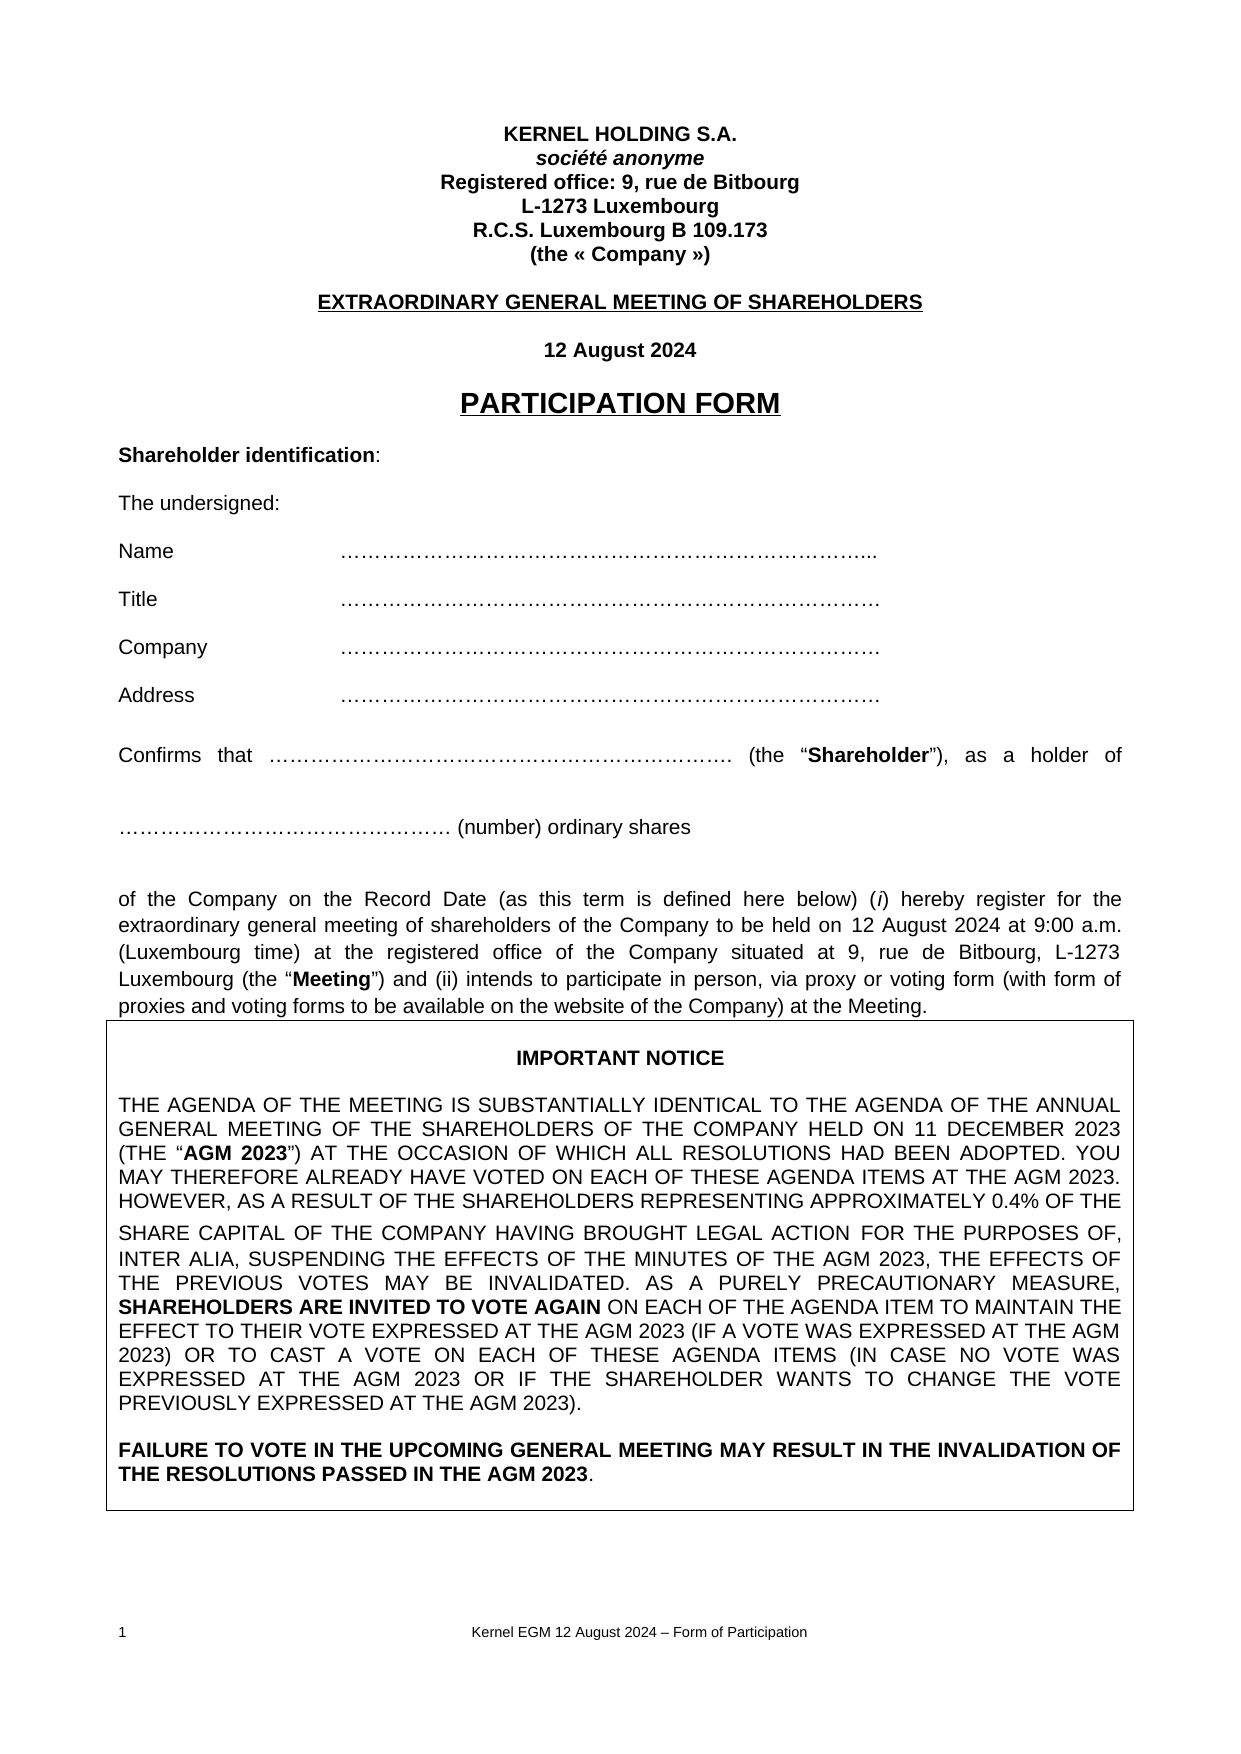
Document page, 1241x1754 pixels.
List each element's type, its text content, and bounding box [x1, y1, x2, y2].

text Name …………………………………………………………………... [118, 539, 1122, 563]
text PARTICIPATION FORM [118, 386, 1122, 419]
text Registered office: 9, rue de Bitbourg [118, 170, 1122, 194]
text 12 August 2024 [118, 338, 1122, 362]
text EXTRAORDINARY GENERAL MEETING OF SHAREHOLDERS [118, 290, 1122, 314]
text Company …………………………………………………………………… [118, 635, 1122, 659]
text KERNEL HOLDING S.A. [118, 122, 1122, 146]
text of the Company on the Record Date (as this term is defined here below) (i) hereby register for the extraordinary general meeting of shareholders of the Company to be held on 12 August 2024 at 9:00 a.m. (Luxembourg time) at the registered office of the Company situated at 9, rue de Bitbourg, L-1273 Luxembourg (the “Meeting”) and (ii) intends to participate in person, via proxy or voting form (with form of proxies and voting forms to be available on the website of the Company) at the Meeting. [118, 886, 1122, 1017]
text The undersigned: [118, 491, 1122, 515]
text Address …………………………………………………………………… [118, 683, 1122, 707]
text L-1273 Luxembourg [118, 194, 1122, 218]
text R.C.S. Luxembourg B 109.173 [118, 218, 1122, 242]
text société anonyme [118, 146, 1122, 170]
text Title …………………………………………………………………… [118, 587, 1122, 611]
table_header IMPORTANT NOTICE THE AGENDA OF THE MEETING IS SUBSTANTIALLY IDENTICAL TO THE AGENDA OF THE ANNUAL GENERAL MEETING OF THE SHAREHOLDERS OF THE COMPANY HELD ON 11 DECEMBER 2023 (THE “AGM 2023”) AT THE OCCASION OF WHICH ALL RESOLUTIONS HAD BEEN ADOPTED. YOU MAY THEREFORE ALREADY HAVE VOTED ON EACH OF THESE AGENDA ITEMS AT THE AGM 2023. HOWEVER, AS A RESULT OF THE SHAREHOLDERS REPRESENTING APPROXIMATELY 0.4% OF THE SHARE CAPITAL OF THE COMPANY HAVING BROUGHT LEGAL ACTION FOR THE PURPOSES OF, INTER ALIA, SUSPENDING THE EFFECTS OF THE MINUTES OF THE AGM 2023, THE EFFECTS OF THE PREVIOUS VOTES MAY BE INVALIDATED. AS A PURELY PRECAUTIONARY MEASURE, SHAREHOLDERS ARE INVITED TO VOTE AGAIN ON EACH OF THE AGENDA ITEM TO MAINTAIN THE EFFECT TO THEIR VOTE EXPRESSED AT THE AGM 2023 (IF A VOTE WAS EXPRESSED AT THE AGM 2023) OR TO CAST A VOTE ON EACH OF THESE AGENDA ITEMS (IN CASE NO VOTE WAS EXPRESSED AT THE AGM 2023 OR IF THE SHAREHOLDER WANTS TO CHANGE THE VOTE PREVIOUSLY EXPRESSED AT THE AGM 2023). FAILURE TO VOTE IN THE UPCOMING GENERAL MEETING MAY RESULT IN THE INVALIDATION OF THE RESOLUTIONS PASSED IN THE AGM 2023. [107, 1021, 1133, 1510]
text Confirms that …………………………………………………………. (the “Shareholder”), as a holder of ………………………………………… (number) ordinary shares [118, 743, 1122, 838]
text (the « Company ») [118, 242, 1122, 266]
text Shareholder identification: [118, 443, 1122, 467]
